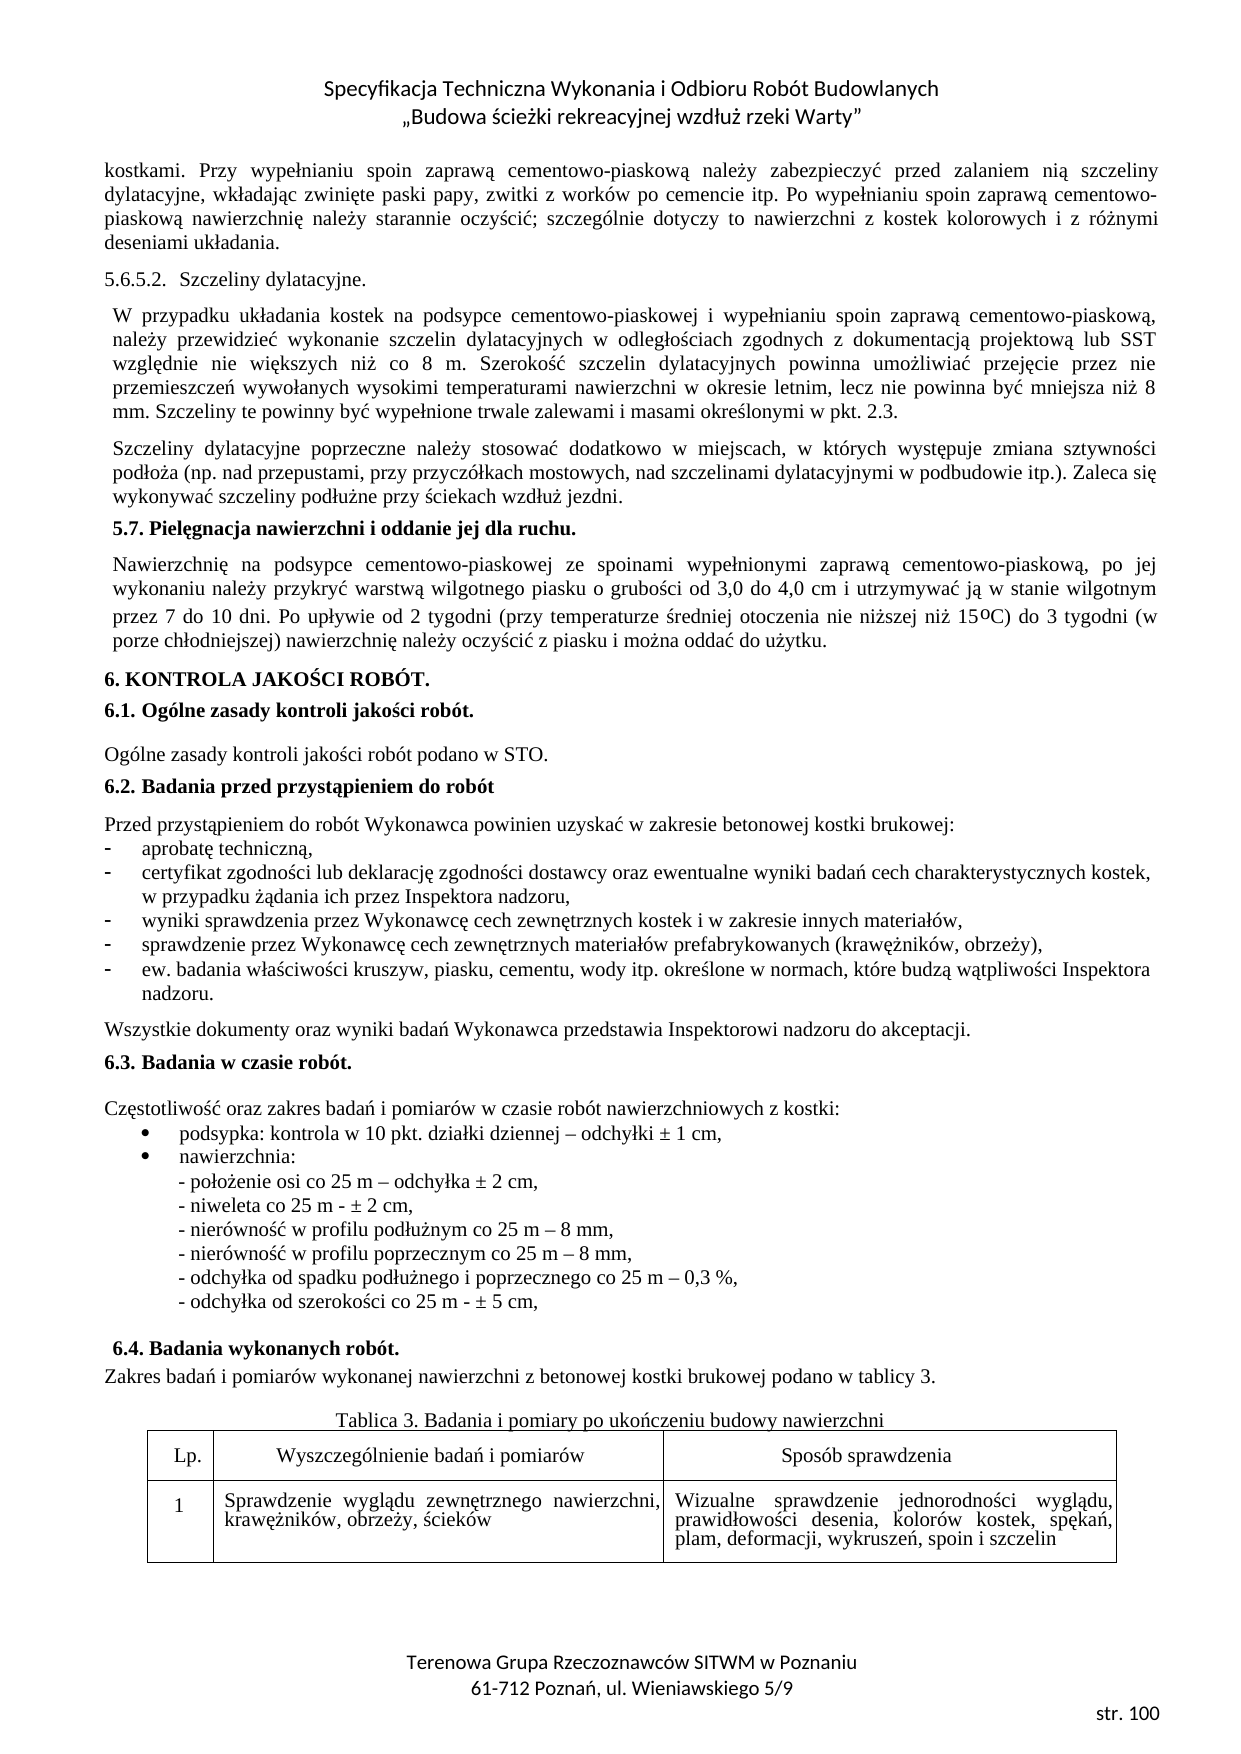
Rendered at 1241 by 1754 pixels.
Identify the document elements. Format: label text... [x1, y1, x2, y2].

list ew. badania właściwości kruszyw, piasku, cementu, wody itp. określone w normach, które budzą wątpliwości Inspektora nadzoru. [104, 956, 1160, 1004]
text - nierówność w profilu podłużnym co 25 m – 8 mm, [178, 1217, 1160, 1241]
list aprobatę techniczną, [104, 836, 1160, 860]
list Szczeliny dylatacyjne. [104, 267, 1160, 291]
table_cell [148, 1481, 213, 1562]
text 6. KONTROLA JAKOŚCI ROBÓT. [104, 661, 1160, 693]
list wyniki sprawdzenia przez Wykonawcę cech zewnętrznych kostek i w zakresie innych materiałów, [104, 908, 1158, 932]
text - nierówność w profilu poprzecznym co 25 m – 8 mm, [178, 1241, 1160, 1265]
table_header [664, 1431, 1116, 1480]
list certyfikat zgodności lub deklarację zgodności dostawcy oraz ewentualne wyniki badań cech charakterystycznych kostek, w przypadku żądania ich przez Inspektora nadzoru, [104, 860, 1158, 908]
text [104, 158, 1160, 254]
text Ogólne zasady kontroli jakości robót podano w STO. [104, 737, 1160, 768]
list Ogólne zasady kontroli jakości robót. [104, 693, 1160, 724]
list Badania w czasie robót. [104, 1057, 1160, 1072]
text Zakres badań i pomiarów wykonanej nawierzchni z betonowej kostki brukowej podano w tablicy 3. [104, 1371, 1160, 1386]
text W przypadku układania kostek na podsypce cementowo-piaskowej i wypełnianiu spoin zaprawą cementowo-piaskową, należy przewidzieć wykonanie szczelin dylatacyjnych w odległościach zgodnych z dokumentacją projektową lub SST względnie nie większych niż co 8 m. Szerokość szczelin dylatacyjnych powinna umożliwiać przejęcie przez nie przemieszczeń wywołanych wysokimi temperaturami nawierzchni w okresie letnim, lecz nie powinna być mniejsza niż 8 mm. Szczeliny te powinny być wypełnione trwale zalewami i masami określonymi w pkt. 2.3. [112, 303, 1158, 423]
text 5.7. Pielęgnacja nawierzchni i oddanie jej dla ruchu. [112, 523, 1160, 539]
text Nawierzchnię na podsypce cementowo-piaskowej ze spoinami wypełnionymi zaprawą cementowo-piaskową, po jej wykonaniu należy przykryć warstwą wilgotnego piasku o grubości od 3,0 do 4,0 cm i utrzymywać ją w stanie wilgotnym przez 7 do 10 dni. Po upływie od 2 tygodni (przy temperaturze średniej otoczenia nie niższej niż 15oC) do 3 tygodni (w porze chłodniejszej) nawierzchnię należy oczyścić z piasku i można oddać do użytku. [112, 551, 1158, 652]
list nawierzchnia: [142, 1144, 1160, 1168]
list podsypka: kontrola w 10 pkt. działki dziennej – odchyłki ± 1 cm, [142, 1120, 1160, 1144]
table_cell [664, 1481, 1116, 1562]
list Badania przed przystąpieniem do robót [104, 768, 1160, 799]
text - odchyłka od szerokości co 25 m - ± 5 cm, [178, 1289, 1160, 1313]
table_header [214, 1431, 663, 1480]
text 6.4. Badania wykonanych robót. [112, 1343, 1160, 1358]
text - niweleta co 25 m - ± 2 cm, [178, 1193, 1160, 1217]
text Tablica 3. Badania i pomiary po ukończeniu budowy nawierzchni [60, 1414, 1160, 1430]
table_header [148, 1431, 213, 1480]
list sprawdzenie przez Wykonawcę cech zewnętrznych materiałów prefabrykowanych (krawężników, obrzeży), [104, 932, 1160, 956]
text Przed przystąpieniem do robót Wykonawca powinien uzyskać w zakresie betonowej kostki brukowej: [104, 812, 1160, 836]
text Szczeliny dylatacyjne poprzeczne należy stosować dodatkowo w miejscach, w których występuje zmiana sztywności podłoża (np. nad przepustami, przy przyczółkach mostowych, nad szczelinami dylatacyjnymi w podbudowie itp.). Zaleca się wykonywać szczeliny podłużne przy ściekach wzdłuż jezdni. [112, 436, 1158, 508]
text Częstotliwość oraz zakres badań i pomiarów w czasie robót nawierzchniowych z kostki: [104, 1096, 1160, 1120]
text - położenie osi co 25 m – odchyłka ± 2 cm, [178, 1168, 1160, 1193]
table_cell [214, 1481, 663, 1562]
text Wszystkie dokumenty oraz wyniki badań Wykonawca przedstawia Inspektorowi nadzoru do akceptacji. [104, 1017, 1160, 1041]
text - odchyłka od spadku podłużnego i poprzecznego co 25 m – 0,3 %, [178, 1265, 1160, 1289]
